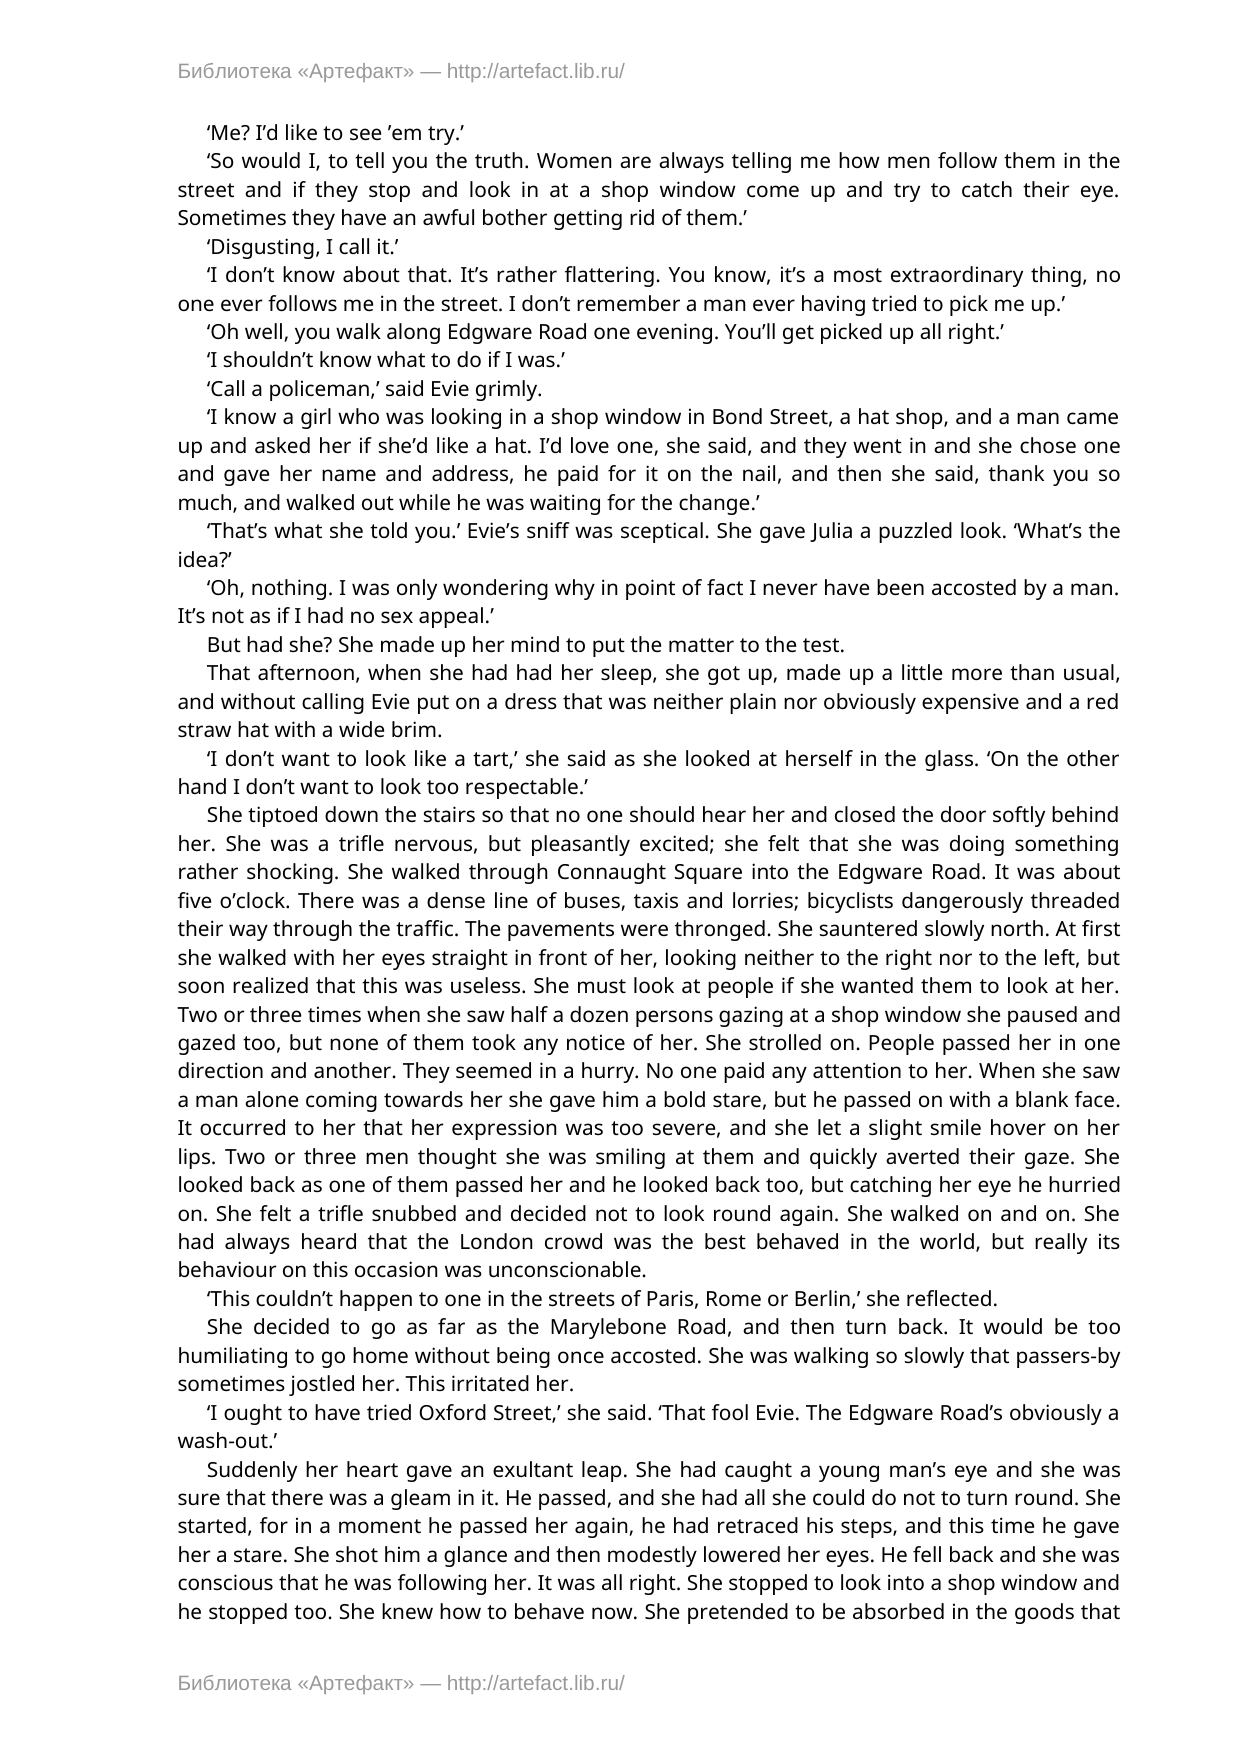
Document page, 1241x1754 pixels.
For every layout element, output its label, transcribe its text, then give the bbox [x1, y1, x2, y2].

text ‘Disgusting, I call it.’ [177, 232, 1122, 260]
text But had she? She made up her mind to put the matter to the test. [177, 630, 1122, 658]
text ‘That’s what she told you.’ Evie’s sniff was sceptical. She gave Julia a puzzled look. ‘What’s the idea?’ [177, 516, 1122, 573]
text ‘I know a girl who was looking in a shop window in Bond Street, a hat shop, and a man came up and asked her if she’d like a hat. I’d love one, she said, and they went in and she chose one and gave her name and address, he paid for it on the nail, and then she said, thank you so much, and walked out while he was waiting for the change.’ [177, 402, 1122, 516]
text ‘Me? I’d like to see ’em try.’ [177, 118, 1122, 147]
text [177, 1455, 1122, 1625]
text ‘I shouldn’t know what to do if I was.’ [177, 346, 1122, 374]
text That afternoon, when she had had her sleep, she got up, made up a little more than usual, and without calling Evie put on a dress that was neither plain nor obviously expensive and a red straw hat with a wide brim. [177, 658, 1122, 744]
text ‘Oh well, you walk along Edgware Road one evening. You’ll get picked up all right.’ [177, 317, 1122, 346]
text She decided to go as far as the Marylebone Road, and then turn back. It would be too humiliating to go home without being once accosted. She was walking so slowly that passers-by sometimes jostled her. This irritated her. [177, 1312, 1122, 1398]
text ‘I don’t want to look like a tart,’ she said as she looked at herself in the glass. ‘On the other hand I don’t want to look too respectable.’ [177, 744, 1122, 801]
text ‘So would I, to tell you the truth. Women are always telling me how men follow them in the street and if they stop and look in at a shop window come up and try to catch their eye. Sometimes they have an awful bother getting rid of them.’ [177, 147, 1122, 232]
text ‘I don’t know about that. It’s rather flattering. You know, it’s a most extraordinary thing, no one ever follows me in the street. I don’t remember a man ever having tried to pick me up.’ [177, 260, 1122, 317]
text ‘Oh, nothing. I was only wondering why in point of fact I never have been accosted by a man. It’s not as if I had no sex appeal.’ [177, 573, 1122, 630]
text ‘I ought to have tried Oxford Street,’ she said. ‘That fool Evie. The Edgware Road’s obviously a wash-out.’ [177, 1398, 1122, 1455]
text ‘This couldn’t happen to one in the streets of Paris, Rome or Berlin,’ she reflected. [177, 1284, 1122, 1312]
text She tiptoed down the stairs so that no one should hear her and closed the door softly behind her. She was a trifle nervous, but pleasantly excited; she felt that she was doing something rather shocking. She walked through Connaught Square into the Edgware Road. It was about five o’clock. There was a dense line of buses, taxis and lorries; bicyclists dangerously threaded their way through the traffic. The pavements were thronged. She sauntered slowly north. At first she walked with her eyes straight in front of her, looking neither to the right nor to the left, but soon realized that this was useless. She must look at people if she wanted them to look at her. Two or three times when she saw half a dozen persons gazing at a shop window she paused and gazed too, but none of them took any notice of her. She strolled on. People passed her in one direction and another. They seemed in a hurry. No one paid any attention to her. When she saw a man alone coming towards her she gave him a bold stare, but he passed on with a blank face. It occurred to her that her expression was too severe, and she let a slight smile hover on her lips. Two or three men thought she was smiling at them and quickly averted their gaze. She looked back as one of them passed her and he looked back too, but catching her eye he hurried on. She felt a trifle snubbed and decided not to look round again. She walked on and on. She had always heard that the London crowd was the best behaved in the world, but really its behaviour on this occasion was unconscionable. [177, 801, 1122, 1284]
text ‘Call a policeman,’ said Evie grimly. [177, 374, 1122, 402]
